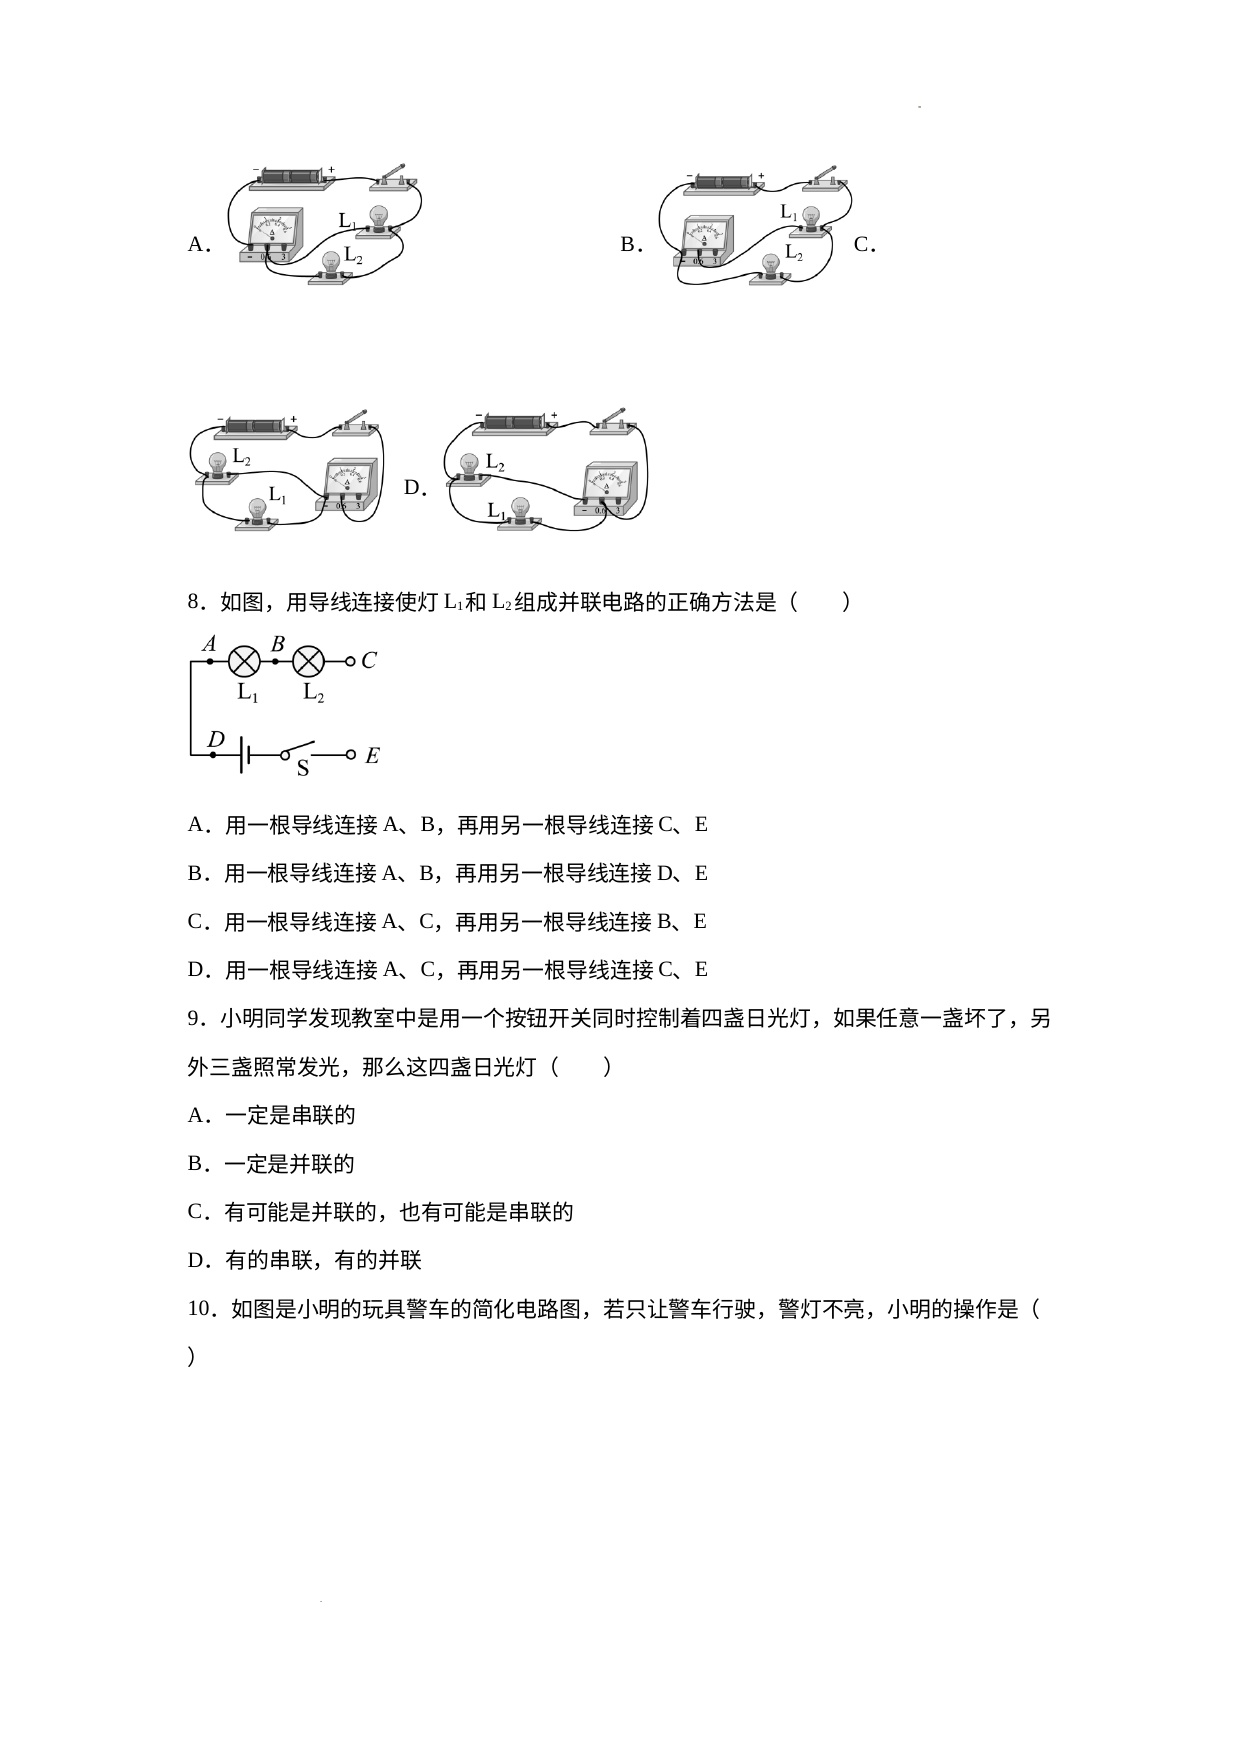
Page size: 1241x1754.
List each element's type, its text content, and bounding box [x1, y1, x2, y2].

text A． B．C． D． [187, 162, 1053, 568]
text D．有的串联，有的并联 [187, 1243, 1053, 1275]
text 9．小明同学发现教室中是用一个按钮开关同时控制着四盏日光灯，如果任意一盏坏了，另外三盏照常发光，那么这四盏日光灯（ ） [187, 1001, 1053, 1082]
text 8．如图，用导线连接使灯L1和L2组成并联电路的正确方法是（ ） [187, 584, 1053, 617]
text A．一定是串联的 [187, 1098, 1053, 1130]
text C．用一根导线连接A、C，再用另一根导线连接B、E [187, 904, 1053, 937]
text C．有可能是并联的，也有可能是串联的 [187, 1194, 1053, 1227]
text A．用一根导线连接A、B，再用另一根导线连接C、E [187, 807, 1053, 840]
text B．一定是并联的 [187, 1146, 1053, 1179]
text B．用一根导线连接A、B，再用另一根导线连接D、E [187, 856, 1053, 888]
text D．用一根导线连接A、C，再用另一根导线连接C、E [187, 952, 1053, 985]
text 10．如图是小明的玩具警车的简化电路图，若只让警车行驶，警灯不亮，小明的操作是（ ） [187, 1291, 1053, 1372]
